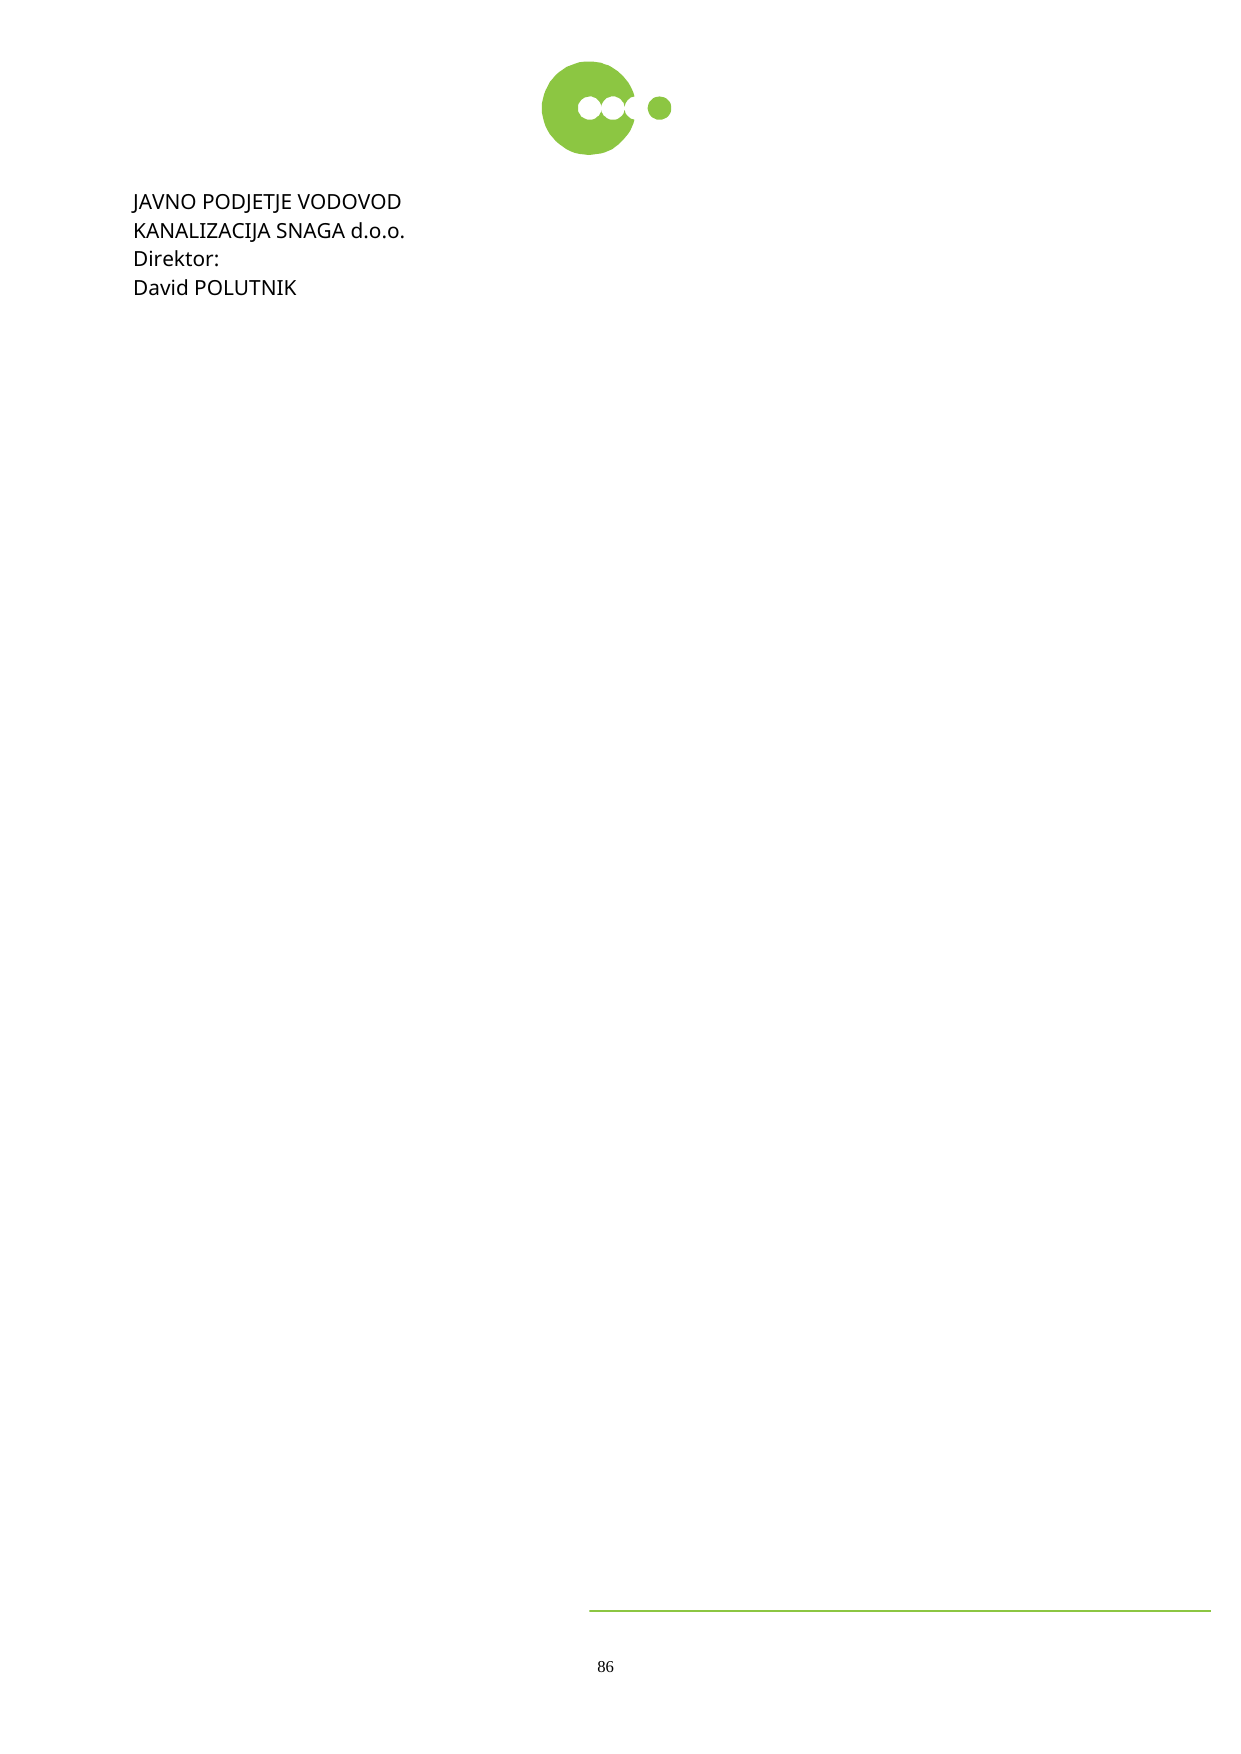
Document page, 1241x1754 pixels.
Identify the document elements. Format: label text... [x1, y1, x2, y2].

text JAVNO PODJETJE VODOVOD [133, 187, 1167, 216]
text David POLUTNIK [133, 273, 1167, 301]
text KANALIZACIJA SNAGA d.o.o. [133, 216, 1167, 244]
text Direktor: [133, 244, 1167, 273]
